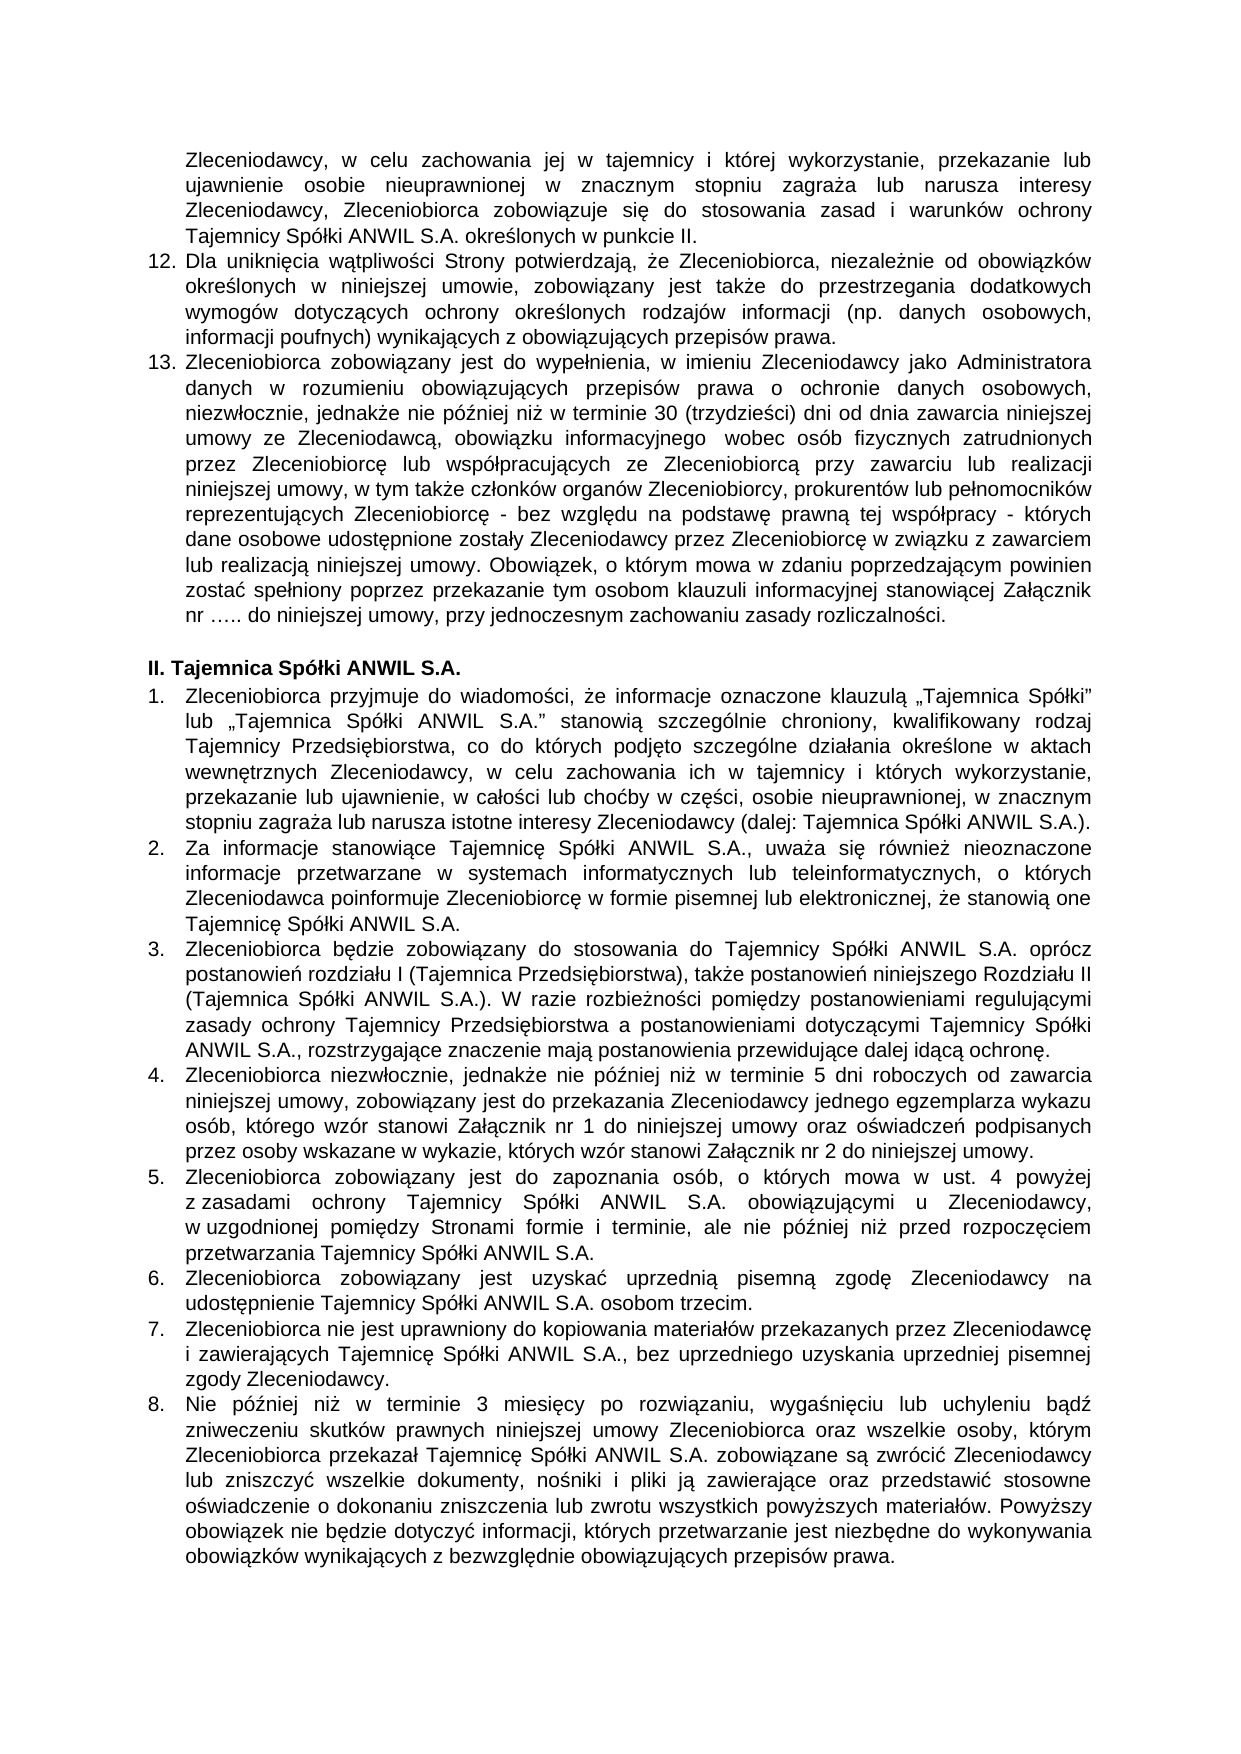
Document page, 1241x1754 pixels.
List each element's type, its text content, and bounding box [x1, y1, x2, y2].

list Dla uniknięcia wątpliwości Strony potwierdzają, że Zleceniobiorca, niezależnie od obowiązków określonych w niniejszej umowie, zobowiązany jest także do przestrzegania dodatkowych wymogów dotyczących ochrony określonych rodzajów informacji (np. danych osobowych, informacji poufnych) wynikających z obowiązujących przepisów prawa. [148, 249, 1093, 349]
list Nie później niż w terminie 3 miesięcy po rozwiązaniu, wygaśnięciu lub uchyleniu bądź zniweczeniu skutków prawnych niniejszej umowy Zleceniobiorca oraz wszelkie osoby, którym Zleceniobiorca przekazał Tajemnicę Spółki ANWIL S.A. zobowiązane są zwrócić Zleceniodawcy lub zniszczyć wszelkie dokumenty, nośniki i pliki ją zawierające oraz przedstawić stosowne oświadczenie o dokonaniu zniszczenia lub zwrotu wszystkich powyższych materiałów. Powyższy obowiązek nie będzie dotyczyć informacji, których przetwarzanie jest niezbędne do wykonywania obowiązków wynikających z bezwzględnie obowiązujących przepisów prawa. [148, 1392, 1093, 1568]
list Zleceniobiorca zobowiązany jest do zapoznania osób, o których mowa w ust. 4 powyżej z zasadami ochrony Tajemnicy Spółki ANWIL S.A. obowiązującymi u Zleceniodawcy, w uzgodnionej pomiędzy Stronami formie i terminie, ale nie później niż przed rozpoczęciem przetwarzania Tajemnicy Spółki ANWIL S.A. [148, 1164, 1093, 1264]
list Zleceniobiorca niezwłocznie, jednakże nie później niż w terminie 5 dni roboczych od zawarcia niniejszej umowy, zobowiązany jest do przekazania Zleceniodawcy jednego egzemplarza wykazu osób, którego wzór stanowi Załącznik nr 1 do niniejszej umowy oraz oświadczeń podpisanych przez osoby wskazane w wykazie, których wzór stanowi Załącznik nr 2 do niniejszej umowy. [148, 1063, 1093, 1163]
list Zleceniobiorca zobowiązany jest do wypełnienia, w imieniu Zleceniodawcy jako Administratora danych w rozumieniu obowiązujących przepisów prawa o ochronie danych osobowych, niezwłocznie, jednakże nie później niż w terminie 30 (trzydzieści) dni od dnia zawarcia niniejszej umowy ze Zleceniodawcą, obowiązku informacyjnego wobec osób fizycznych zatrudnionych przez Zleceniobiorcę lub współpracujących ze Zleceniobiorcą przy zawarciu lub realizacji niniejszej umowy, w tym także członków organów Zleceniobiorcy, prokurentów lub pełnomocników reprezentujących Zleceniobiorcę - bez względu na podstawę prawną tej współpracy - których dane osobowe udostępnione zostały Zleceniodawcy przez Zleceniobiorcę w związku z zawarciem lub realizacją niniejszej umowy. Obowiązek, o którym mowa w zdaniu poprzedzającym powinien zostać spełniony poprzez przekazanie tym osobom klauzuli informacyjnej stanowiącej Załącznik nr ….. do niniejszej umowy, przy jednoczesnym zachowaniu zasady rozliczalności. [148, 350, 1093, 627]
list Zleceniobiorca przyjmuje do wiadomości, że informacje oznaczone klauzulą „Tajemnica Spółki” lub „Tajemnica Spółki ANWIL S.A.” stanowią szczególnie chroniony, kwalifikowany rodzaj Tajemnicy Przedsiębiorstwa, co do których podjęto szczególne działania określone w aktach wewnętrznych Zleceniodawcy, w celu zachowania ich w tajemnicy i których wykorzystanie, przekazanie lub ujawnienie, w całości lub choćby w części, osobie nieuprawnionej, w znacznym stopniu zagraża lub narusza istotne interesy Zleceniodawcy (dalej: Tajemnica Spółki ANWIL S.A.). [148, 683, 1093, 834]
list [148, 148, 1093, 247]
list Zleceniobiorca nie jest uprawniony do kopiowania materiałów przekazanych przez Zleceniodawcę i zawierających Tajemnicę Spółki ANWIL S.A., bez uprzedniego uzyskania uprzedniej pisemnej zgody Zleceniodawcy. [148, 1316, 1093, 1391]
list Zleceniobiorca zobowiązany jest uzyskać uprzednią pisemną zgodę Zleceniodawcy na udostępnienie Tajemnicy Spółki ANWIL S.A. osobom trzecim. [148, 1266, 1093, 1315]
text II. Tajemnica Spółki ANWIL S.A. [148, 656, 1093, 680]
list Za informacje stanowiące Tajemnicę Spółki ANWIL S.A., uważa się również nieoznaczone informacje przetwarzane w systemach informatycznych lub teleinformatycznych, o których Zleceniodawca poinformuje Zleceniobiorcę w formie pisemnej lub elektronicznej, że stanowią one Tajemnicę Spółki ANWIL S.A. [148, 835, 1093, 935]
list Zleceniobiorca będzie zobowiązany do stosowania do Tajemnicy Spółki ANWIL S.A. oprócz postanowień rozdziału I (Tajemnica Przedsiębiorstwa), także postanowień niniejszego Rozdziału II (Tajemnica Spółki ANWIL S.A.). W razie rozbieżności pomiędzy postanowieniami regulującymi zasady ochrony Tajemnicy Przedsiębiorstwa a postanowieniami dotyczącymi Tajemnicy Spółki ANWIL S.A., rozstrzygające znaczenie mają postanowienia przewidujące dalej idącą ochronę. [148, 937, 1093, 1062]
